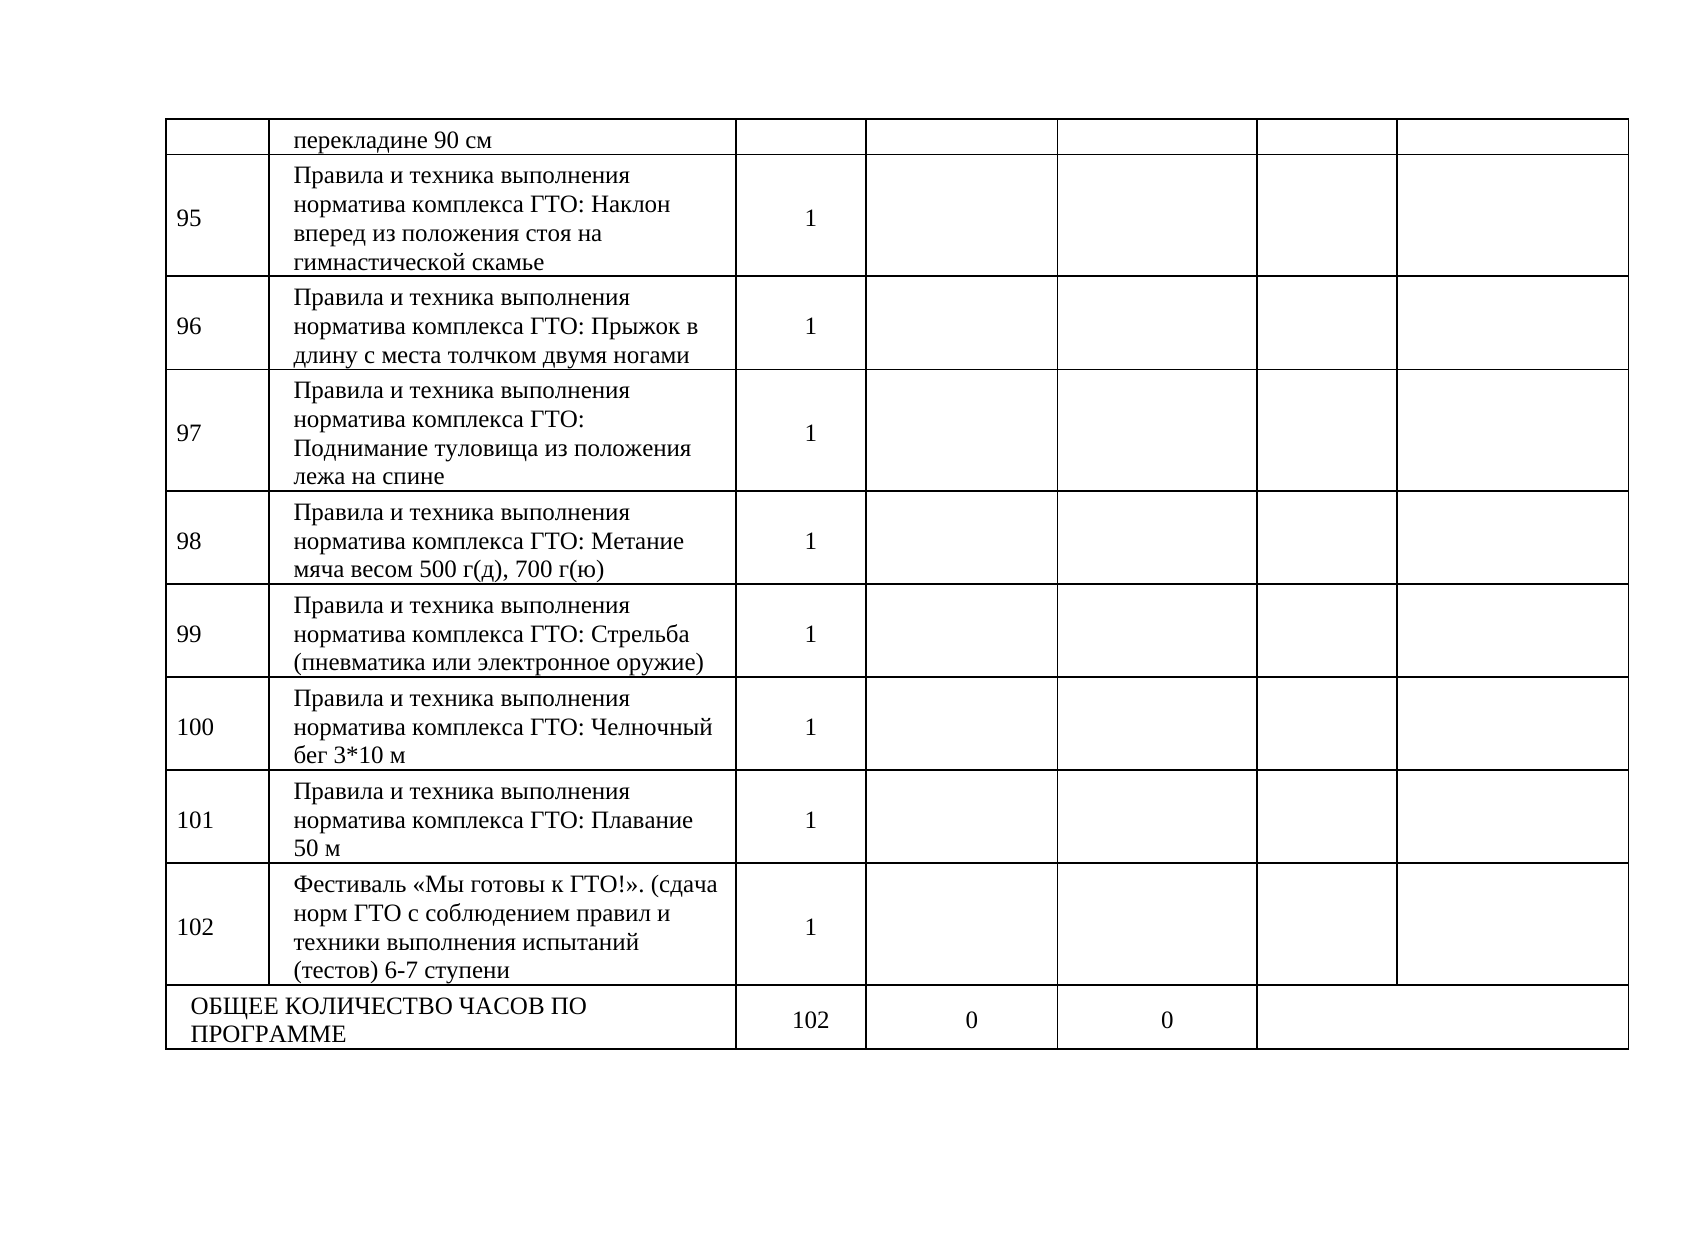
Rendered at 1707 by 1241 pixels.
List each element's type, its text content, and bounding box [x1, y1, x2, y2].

table_cell [1258, 155, 1396, 275]
table_cell 1 [737, 155, 865, 275]
table_cell Правила и техника выполнения норматива комплекса ГТО: Прыжок в длину с места толчком двумя ногами [270, 277, 735, 368]
table_cell 1 [737, 120, 865, 154]
table_cell Правила и техника выполнения норматива комплекса ГТО: Наклон вперед из положения стоя на гимнастической скамье [270, 155, 735, 275]
table_cell Правила и техника выполнения норматива комплекса ГТО: Плавание 50 м [270, 771, 735, 862]
table_cell 101 [167, 771, 268, 862]
table_cell [1398, 771, 1628, 862]
table_cell [1258, 678, 1396, 769]
table_cell 1 [737, 678, 865, 769]
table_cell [270, 120, 735, 154]
table_cell [867, 155, 1057, 275]
table_cell [1258, 370, 1396, 490]
table_cell [1058, 155, 1256, 275]
table_cell 0 [867, 986, 1057, 1048]
table_cell 96 [167, 277, 268, 368]
table_cell Правила и техника выполнения норматива комплекса ГТО: Поднимание туловища из положения лежа на спине [270, 370, 735, 490]
table_cell [1258, 986, 1628, 1048]
table_cell [1058, 492, 1256, 583]
table_cell 99 [167, 585, 268, 676]
table_cell 1 [737, 771, 865, 862]
table_cell 100 [167, 678, 268, 769]
table_cell [867, 585, 1057, 676]
table_cell [1258, 864, 1396, 984]
table_cell [1058, 277, 1256, 368]
table_cell [867, 864, 1057, 984]
table_cell [1058, 370, 1256, 490]
table_cell 0 [1058, 986, 1256, 1048]
table_cell [1258, 120, 1396, 154]
table_cell Правила и техника выполнения норматива комплекса ГТО: Челночный бег 3*10 м [270, 678, 735, 769]
table_cell [1058, 120, 1256, 154]
table_cell 98 [167, 492, 268, 583]
table_cell [867, 370, 1057, 490]
table_cell [867, 277, 1057, 368]
table_cell 1 [737, 864, 865, 984]
table_cell [1398, 155, 1628, 275]
table_cell 102 [737, 986, 865, 1048]
table_cell [867, 771, 1057, 862]
table_cell 95 [167, 155, 268, 275]
table_cell [867, 678, 1057, 769]
table_cell ОБЩЕЕ КОЛИЧЕСТВО ЧАСОВ ПО ПРОГРАММЕ [167, 986, 735, 1048]
table_cell 1 [737, 370, 865, 490]
table_cell [1058, 864, 1256, 984]
table_cell 97 [167, 370, 268, 490]
table_cell [1258, 492, 1396, 583]
table_cell [1398, 678, 1628, 769]
table_cell [1398, 370, 1628, 490]
table_cell [1398, 492, 1628, 583]
table_cell [1058, 678, 1256, 769]
table_cell Правила и техника выполнения норматива комплекса ГТО: Метание мяча весом 500 г(д), 700 г(ю) [270, 492, 735, 583]
table_cell [1058, 771, 1256, 862]
table_cell 102 [167, 864, 268, 984]
table_cell [1258, 277, 1396, 368]
table_cell [867, 492, 1057, 583]
table_cell [1398, 585, 1628, 676]
table_cell [867, 120, 1057, 154]
table_cell 94 [167, 120, 268, 154]
table_cell [1398, 864, 1628, 984]
table_cell [1398, 277, 1628, 368]
table_cell 1 [737, 492, 865, 583]
table_cell [1258, 771, 1396, 862]
table_cell [1058, 585, 1256, 676]
table_cell 1 [737, 277, 865, 368]
table_cell Правила и техника выполнения норматива комплекса ГТО: Стрельба (пневматика или электронное оружие) [270, 585, 735, 676]
table_cell Фестиваль «Мы готовы к ГТО!». (сдача норм ГТО с соблюдением правил и техники выполнения испытаний (тестов) 6-7 ступени [270, 864, 735, 984]
table_cell [1258, 585, 1396, 676]
table_cell 1 [737, 585, 865, 676]
table_cell [1398, 120, 1628, 154]
